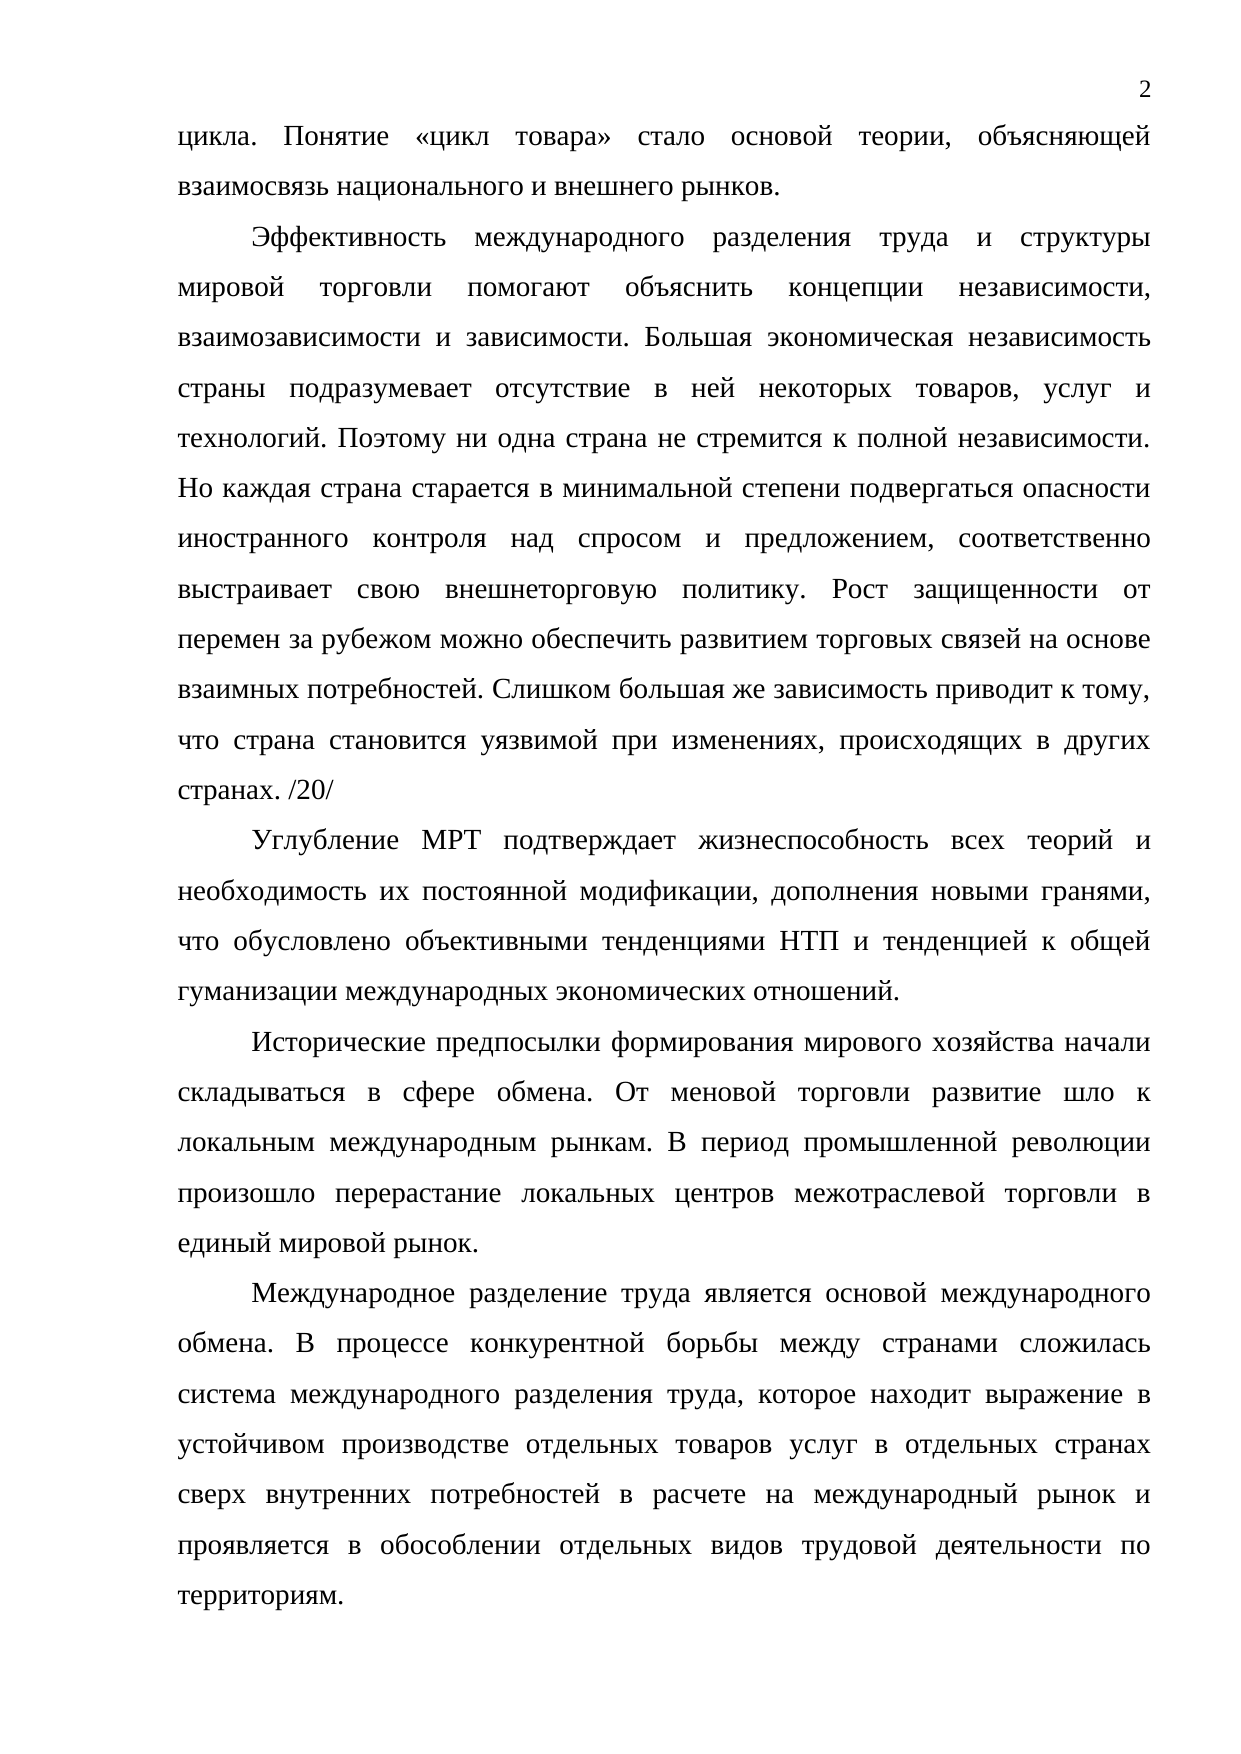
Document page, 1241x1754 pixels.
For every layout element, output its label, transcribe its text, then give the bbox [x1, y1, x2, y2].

text Международное разделение труда является основой международного обмена. В процессе конкурентной борьбы между странами сложилась система международного разделения труда, которое находит выражение в устойчивом производстве отдельных товаров услуг в отдельных странах сверх внутренних потребностей в расчете на международный рынок и проявляется в обособлении отдельных видов трудовой деятельности по территориям. [177, 1275, 1152, 1611]
text Углубление МРТ подтверждает жизнеспособность всех теорий и необходимость их постоянной модификации, дополнения новыми гранями, что обусловлено объективными тенденциями НТП и тенденцией к общей гуманизации международных экономических отношений. [177, 822, 1152, 1007]
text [177, 118, 1152, 202]
text Эффективность международного разделения труда и структуры мировой торговли помогают объяснить концепции независимости, взаимозависимости и зависимости. Большая экономическая независимость страны подразумевает отсутствие в ней некоторых товаров, услуг и технологий. Поэтому ни одна страна не стремится к полной независимости. Но каждая страна старается в минимальной степени подвергаться опасности иностранного контроля над спросом и предложением, соответственно выстраивает свою внешнеторговую политику. Рост защищенности от перемен за рубежом можно обеспечить развитием торговых связей на основе взаимных потребностей. Слишком большая же зависимость приводит к тому, что страна становится уязвимой при изменениях, происходящих в других странах. /20/ [177, 219, 1152, 806]
text Исторические предпосылки формирования мирового хозяйства начали складываться в сфере обмена. От меновой торговли развитие шло к локальным международным рынкам. В период промышленной революции произошло перерастание локальных центров межотраслевой торговли в единый мировой рынок. [177, 1024, 1152, 1258]
